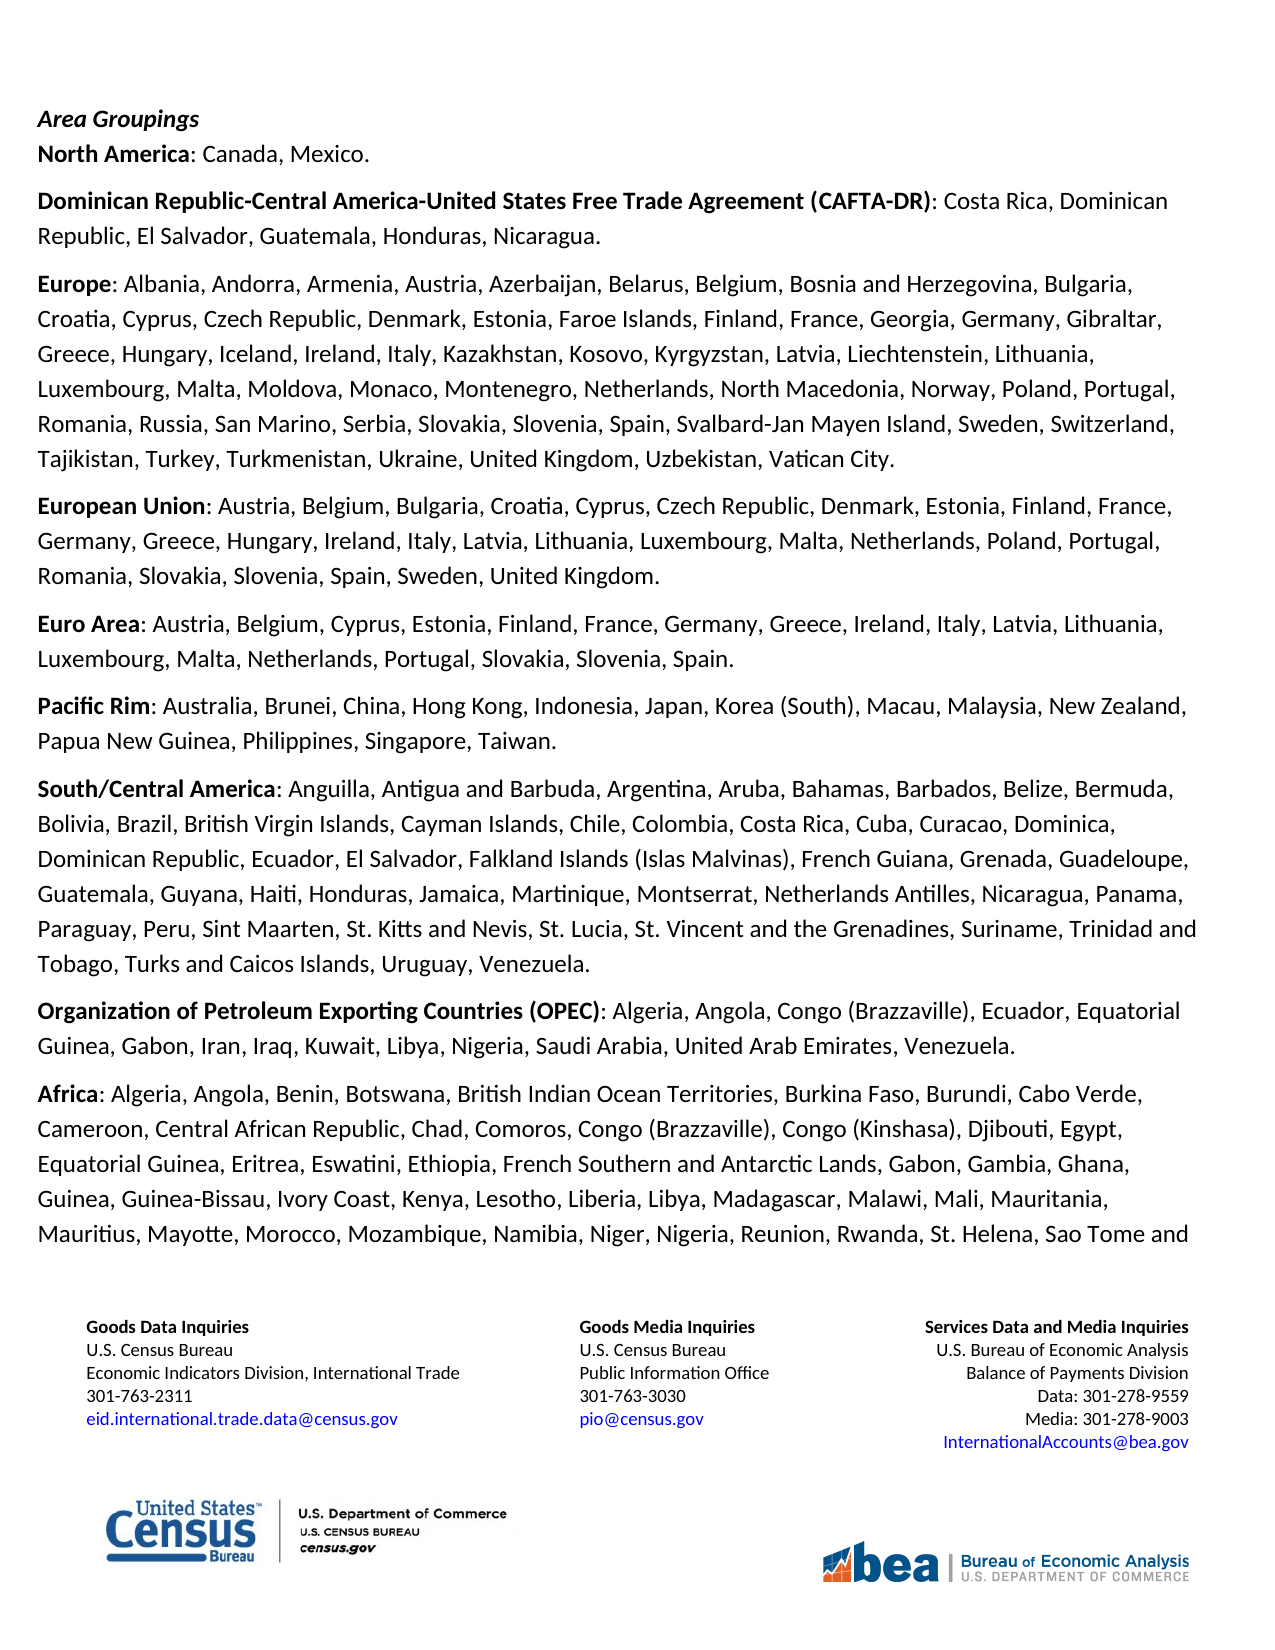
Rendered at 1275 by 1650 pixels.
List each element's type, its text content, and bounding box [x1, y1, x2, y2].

text Organization of Petroleum Exporting Countries (OPEC): Algeria, Angola, Congo (Brazzaville), Ecuador, Equatorial Guinea, Gabon, Iran, Iraq, Kuwait, Libya, Nigeria, Saudi Arabia, United Arab Emirates, Venezuela. [37, 996, 1200, 1061]
text Europe: Albania, Andorra, Armenia, Austria, Azerbaijan, Belarus, Belgium, Bosnia and Herzegovina, Bulgaria, Croatia, Cyprus, Czech Republic, Denmark, Estonia, Faroe Islands, Finland, France, Georgia, Germany, Gibraltar, Greece, Hungary, Iceland, Ireland, Italy, Kazakhstan, Kosovo, Kyrgyzstan, Latvia, Liechtenstein, Lithuania, Luxembourg, Malta, Moldova, Monaco, Montenegro, Netherlands, North Macedonia, Norway, Poland, Portugal, Romania, Russia, San Marino, Serbia, Slovakia, Slovenia, Spain, Svalbard-Jan Mayen Island, Sweden, Switzerland, Tajikistan, Turkey, Turkmenistan, Ukraine, United Kingdom, Uzbekistan, Vatican City. [37, 268, 1200, 473]
text Area Groupings [37, 103, 1200, 133]
text Euro Area: Austria, Belgium, Cyprus, Estonia, Finland, France, Germany, Greece, Ireland, Italy, Latvia, Lithuania, Luxembourg, Malta, Netherlands, Portugal, Slovakia, Slovenia, Spain. [37, 608, 1200, 673]
picture [823, 1541, 1189, 1582]
text European Union: Austria, Belgium, Bulgaria, Croatia, Cyprus, Czech Republic, Denmark, Estonia, Finland, France, Germany, Greece, Hungary, Ireland, Italy, Latvia, Lithuania, Luxembourg, Malta, Netherlands, Poland, Portugal, Romania, Slovakia, Slovenia, Spain, Sweden, United Kingdom. [37, 491, 1200, 591]
text Pacific Rim: Australia, Brunei, China, Hong Kong, Indonesia, Japan, Korea (South), Macau, Malaysia, New Zealand, Papua New Guinea, Philippines, Singapore, Taiwan. [37, 691, 1200, 756]
text South/Central America: Anguilla, Antigua and Barbuda, Argentina, Aruba, Bahamas, Barbados, Belize, Bermuda, Bolivia, Brazil, British Virgin Islands, Cayman Islands, Chile, Colombia, Costa Rica, Cuba, Curacao, Dominica, Dominican Republic, Ecuador, El Salvador, Falkland Islands (Islas Malvinas), French Guiana, Grenada, Guadeloupe, Guatemala, Guyana, Haiti, Honduras, Jamaica, Martinique, Montserrat, Netherlands Antilles, Nicaragua, Panama, Paraguay, Peru, Sint Maarten, St. Kitts and Nevis, St. Lucia, St. Vincent and the Grenadines, Suriname, Trinidad and Tobago, Turks and Caicos Islands, Uruguay, Venezuela. [37, 773, 1200, 978]
picture [86, 1480, 564, 1582]
text North America: Canada, Mexico. [37, 138, 1200, 168]
text Dominican Republic-Central America-United States Free Trade Agreement (CAFTA-DR): Costa Rica, Dominican Republic, El Salvador, Guatemala, Honduras, Nicaragua. [37, 186, 1200, 251]
